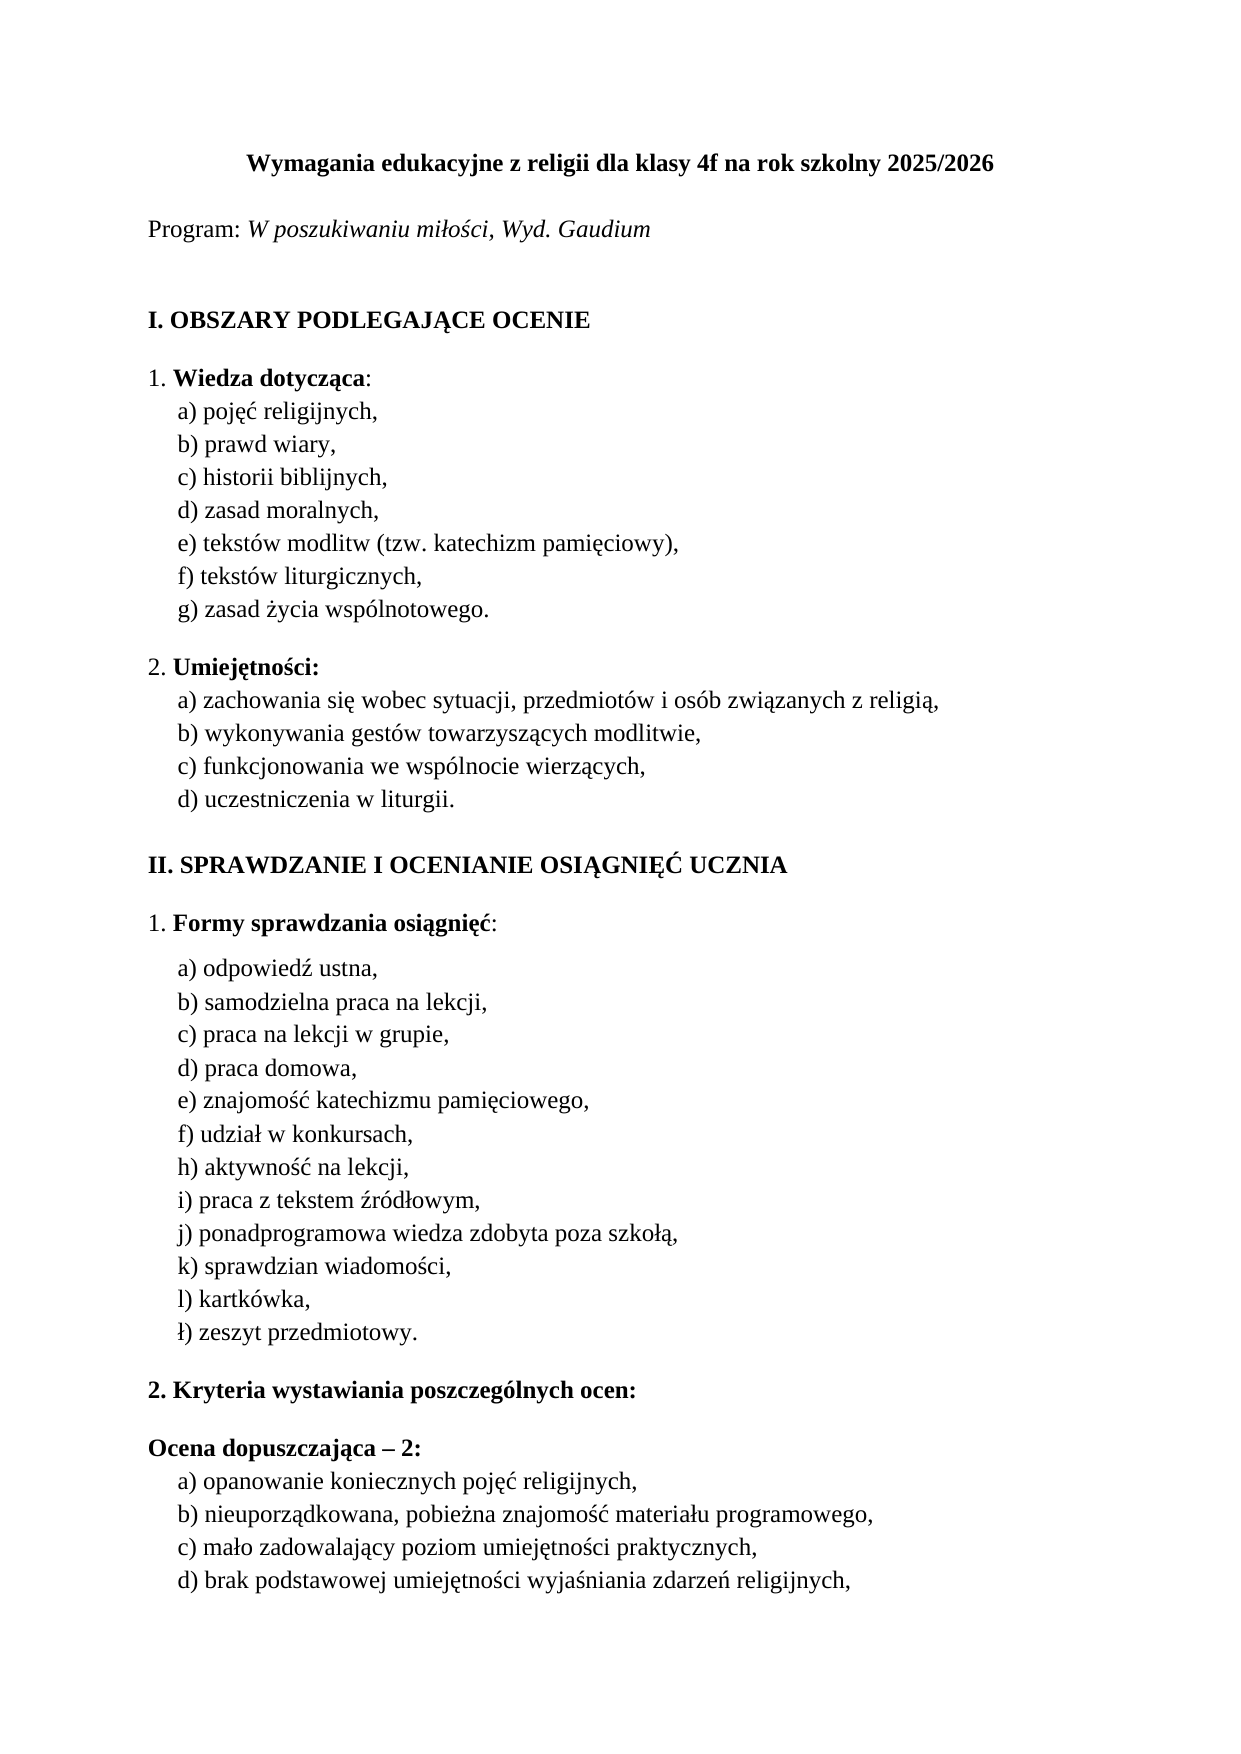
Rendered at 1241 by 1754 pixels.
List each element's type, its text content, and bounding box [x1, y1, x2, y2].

text f) tekstów liturgicznych, [177, 561, 1093, 589]
text d) zasad moralnych, [177, 495, 1093, 523]
text e) znajomość katechizmu pamięciowego, [177, 1086, 1093, 1114]
text e) tekstów modlitw (tzw. katechizm pamięciowy), [177, 528, 1093, 557]
text d) brak podstawowej umiejętności wyjaśniania zdarzeń religijnych, [177, 1565, 1093, 1594]
text k) sprawdzian wiadomości, [177, 1251, 1093, 1279]
text 2. Kryteria wystawiania poszczególnych ocen: [148, 1375, 1093, 1403]
text 2. Umiejętności: [148, 652, 1093, 681]
text a) opanowanie koniecznych pojęć religijnych, [177, 1466, 1093, 1494]
text I. OBSZARY PODLEGAJĄCE OCENIE [148, 305, 1093, 333]
text b) prawd wiary, [177, 429, 1093, 457]
text Wymagania edukacyjne z religii dla klasy 4f na rok szkolny 2025/2026 [148, 148, 1093, 176]
text 1. Formy sprawdzania osiągnięć: [148, 908, 1093, 937]
text c) historii biblijnych, [177, 462, 1093, 491]
text h) aktywność na lekcji, [177, 1152, 1093, 1180]
text i) praca z tekstem źródłowym, [177, 1185, 1093, 1213]
text b) nieuporządkowana, pobieżna znajomość materiału programowego, [177, 1499, 1093, 1528]
text a) pojęć religijnych, [177, 396, 1093, 424]
text 1. Wiedza dotycząca: [148, 363, 1093, 391]
text j) ponadprogramowa wiedza zdobyta poza szkołą, [177, 1218, 1093, 1246]
text a) zachowania się wobec sytuacji, przedmiotów i osób związanych z religią, [177, 685, 1093, 714]
text II. SPRAWDZANIE I OCENIANIE OSIĄGNIĘĆ UCZNIA [148, 850, 1093, 879]
text f) udział w konkursach, [177, 1119, 1093, 1147]
text l) kartkówka, [177, 1284, 1093, 1312]
text b) wykonywania gestów towarzyszących modlitwie, [177, 718, 1093, 747]
text Ocena dopuszczająca – 2: [148, 1433, 1093, 1462]
text d) praca domowa, [177, 1053, 1093, 1081]
text c) mało zadowalający poziom umiejętności praktycznych, [177, 1532, 1093, 1561]
text g) zasad życia wspólnotowego. [177, 594, 1093, 623]
text Program: W poszukiwaniu miłości, Wyd. Gaudium [148, 214, 1093, 242]
text a) odpowiedź ustna, [177, 953, 1093, 982]
text c) praca na lekcji w grupie, [177, 1019, 1093, 1048]
text c) funkcjonowania we wspólnocie wierzących, [177, 751, 1093, 780]
text ł) zeszyt przedmiotowy. [177, 1317, 1093, 1346]
text d) uczestniczenia w liturgii. [177, 784, 1093, 813]
text b) samodzielna praca na lekcji, [177, 987, 1093, 1015]
